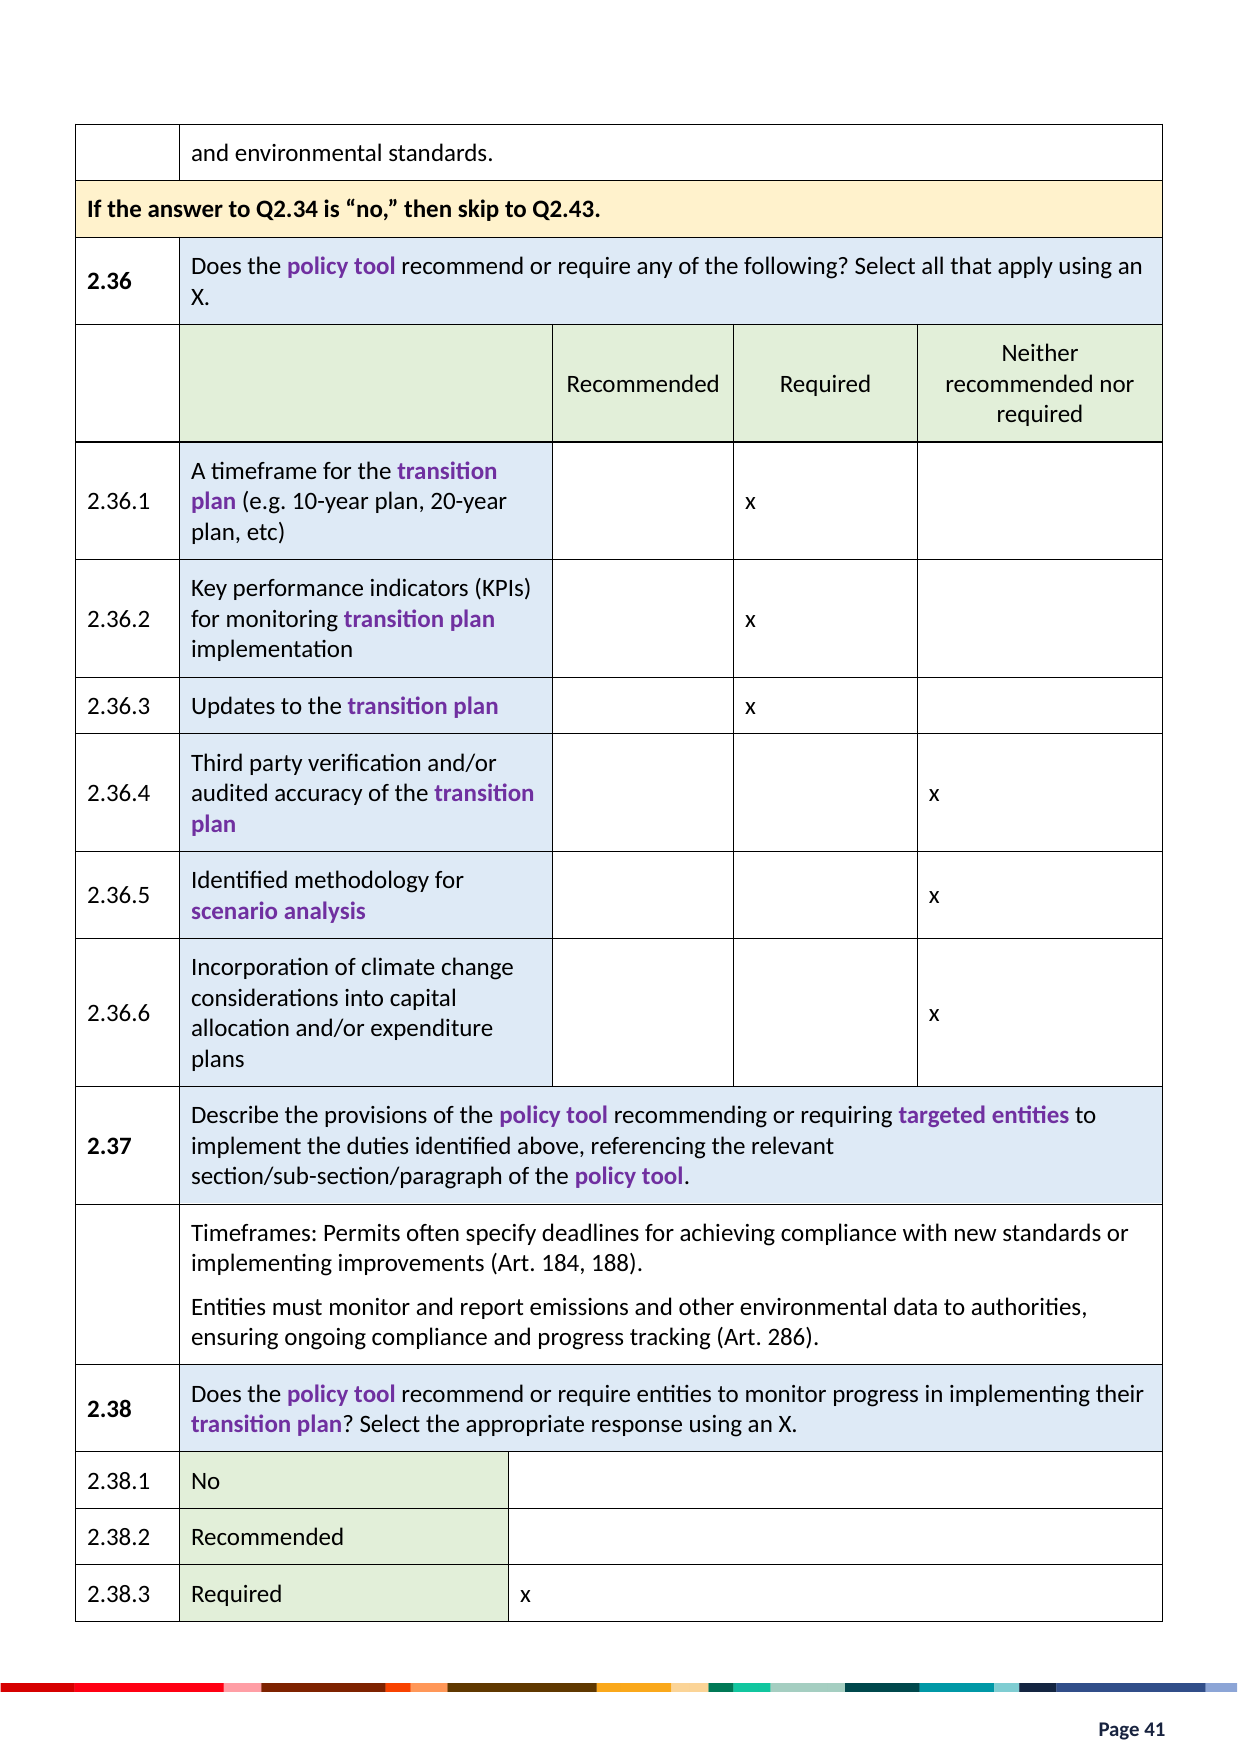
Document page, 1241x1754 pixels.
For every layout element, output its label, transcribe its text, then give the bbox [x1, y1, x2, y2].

table_cell [734, 734, 917, 851]
table_cell x [734, 678, 917, 733]
table_cell [553, 443, 733, 559]
table_cell Describe the provisions of the policy tool recommending or requiring targeted entities to implement the duties identified above, referencing the relevant section/sub-section/paragraph of the policy tool. [180, 1087, 1162, 1203]
table_cell 2.36.6 [76, 939, 179, 1086]
table_cell 2.36.4 [76, 734, 179, 851]
table_cell [553, 560, 733, 677]
table_cell Identified methodology for scenario analysis [180, 852, 552, 938]
table_cell Key performance indicators (KPIs) for monitoring transition plan implementation [180, 560, 552, 677]
table_cell 2.36.2 [76, 560, 179, 677]
table_cell No [180, 1452, 508, 1508]
table_cell [76, 125, 179, 180]
table_cell x [734, 443, 917, 559]
table_cell [553, 734, 733, 851]
table_cell 2.36 [76, 238, 179, 324]
table_cell 2.38 [76, 1365, 179, 1451]
table_cell [734, 939, 917, 1086]
table_cell x [918, 852, 1162, 938]
table_cell 2.36.5 [76, 852, 179, 938]
table_cell [553, 852, 733, 938]
table_cell [180, 325, 552, 441]
table_cell Timeframes: Permits often specify deadlines for achieving compliance with new standards or implementing improvements (Art. 184, 188). Entities must monitor and report emissions and other environmental data to authorities, ensuring ongoing compliance and progress tracking (Art. 286). [180, 1205, 1162, 1364]
table_cell 2.38.1 [76, 1452, 179, 1508]
table_cell [509, 1452, 1162, 1508]
table_cell Does the policy tool recommend or require entities to monitor progress in implementing their transition plan? Select the appropriate response using an X. [180, 1365, 1162, 1451]
table_cell [76, 1205, 179, 1364]
picture [0, 1683, 1236, 1692]
table_cell Incorporation of climate change considerations into capital allocation and/or expenditure plans [180, 939, 552, 1086]
table_cell [734, 852, 917, 938]
table_cell Updates to the transition plan [180, 678, 552, 733]
table_cell 2.38.2 [76, 1509, 179, 1564]
table_cell 2.36.3 [76, 678, 179, 733]
table_cell x [734, 560, 917, 677]
table_cell Required [180, 1565, 508, 1621]
table_cell Recommended [553, 325, 733, 441]
table_cell [918, 678, 1162, 733]
table_cell If the answer to Q2.34 is “no,” then skip to Q2.43. [76, 181, 1162, 237]
table_cell [76, 325, 179, 441]
table_cell x [918, 734, 1162, 851]
table_cell Third party verification and/or audited accuracy of the transition plan [180, 734, 552, 851]
table_cell [509, 1509, 1162, 1564]
table_cell Required [734, 325, 917, 441]
table_cell Neither recommended nor required [918, 325, 1162, 441]
table_cell x [509, 1565, 1162, 1621]
table_cell [553, 939, 733, 1086]
table_cell Recommended [180, 1509, 508, 1564]
table_cell 2.38.3 [76, 1565, 179, 1621]
table_cell [553, 678, 733, 733]
table_cell x [918, 939, 1162, 1086]
table_cell 2.36.1 [76, 443, 179, 559]
table_cell [918, 443, 1162, 559]
table_cell A timeframe for the transition plan (e.g. 10-year plan, 20-year plan, etc) [180, 443, 552, 559]
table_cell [180, 125, 1162, 180]
table_cell Does the policy tool recommend or require any of the following? Select all that apply using an X. [180, 238, 1162, 324]
table_cell 2.37 [76, 1087, 179, 1203]
table_cell [918, 560, 1162, 677]
